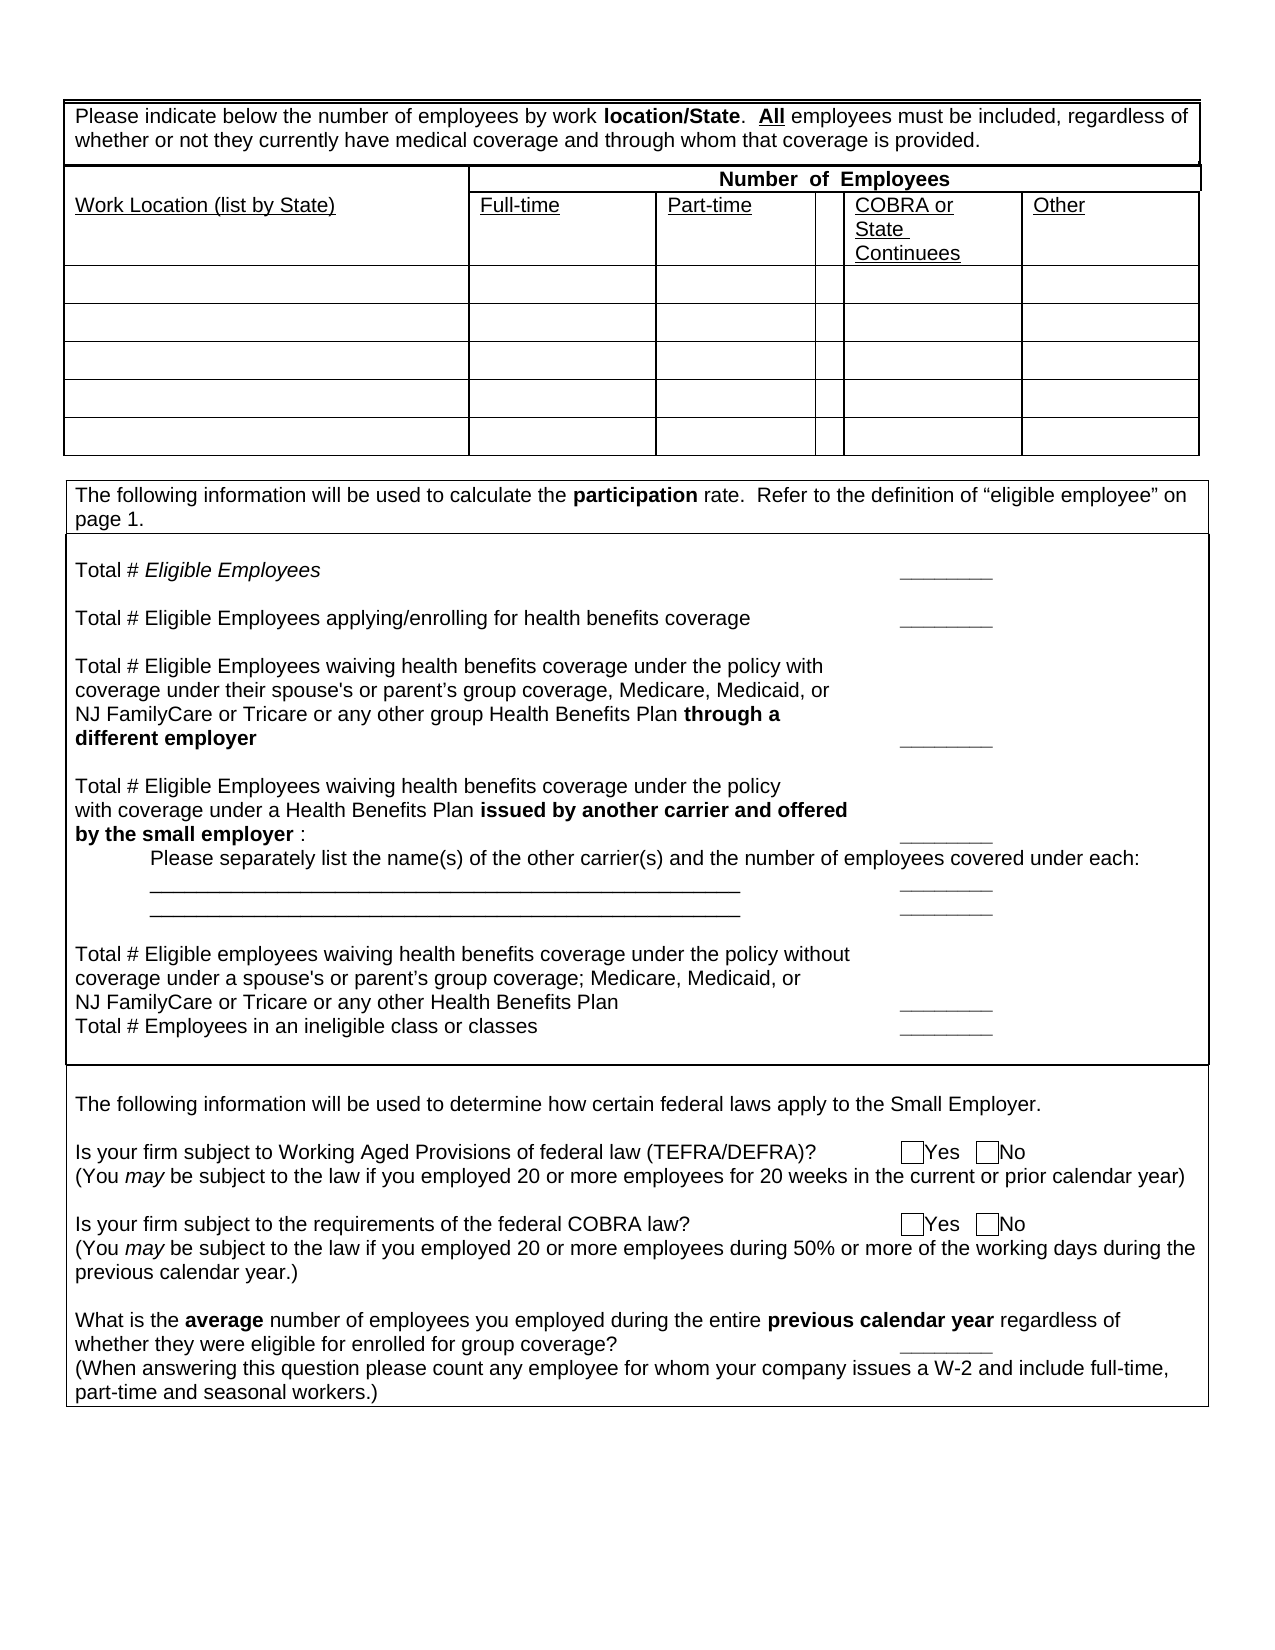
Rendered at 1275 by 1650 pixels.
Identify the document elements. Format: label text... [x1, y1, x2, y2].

table_cell [65, 342, 468, 379]
text Total # Employees in an ineligible class or classes ________ [75, 1013, 1200, 1037]
table_cell [657, 380, 815, 417]
table_cell Full-time [470, 193, 655, 264]
table_cell Work Location (list by State) [65, 191, 468, 264]
table_cell [845, 304, 1021, 341]
table_cell [1023, 342, 1198, 379]
table_cell [657, 304, 815, 341]
table_cell [470, 304, 655, 341]
table_cell [845, 342, 1021, 379]
table_cell [470, 380, 655, 417]
table_cell [470, 418, 655, 455]
text NJ FamilyCare or Tricare or any other Health Benefits Plan ________ [75, 989, 1200, 1013]
text coverage under their spouse's or parent’s group coverage, Medicare, Medicaid, or [75, 678, 1200, 702]
table_cell [657, 266, 815, 303]
table_cell [1023, 304, 1198, 341]
table_cell [65, 167, 468, 191]
text Please separately list the name(s) of the other carrier(s) and the number of employees covered under each: [75, 846, 1200, 870]
text (You may be subject to the law if you employed 20 or more employees for 20 weeks in the current or prior calendar year) [75, 1164, 1200, 1188]
table_cell [816, 418, 843, 455]
table_cell [65, 304, 468, 341]
text Total # Eligible employees waiving health benefits coverage under the policy without [75, 942, 1200, 966]
table_cell [816, 266, 843, 303]
table_cell [1023, 266, 1198, 303]
table_cell [470, 342, 655, 379]
table_cell [845, 418, 1021, 455]
table_cell Number of Employees [470, 167, 1200, 191]
table_cell [816, 304, 843, 341]
table_cell [65, 380, 468, 417]
text NJ FamilyCare or Tricare or any other group Health Benefits Plan through a [75, 702, 1200, 726]
table_cell [1023, 380, 1198, 417]
text (You may be subject to the law if you employed 20 or more employees during 50% or more of the working days during the previous calendar year.) [75, 1236, 1200, 1284]
text Total # Eligible Employees applying/enrolling for health benefits coverage ________ [75, 606, 1200, 630]
table_cell [816, 193, 843, 264]
text (When answering this question please count any employee for whom your company issues a W-2 and include full-time, part-time and seasonal workers.) [67, 1353, 1208, 1406]
text Is your firm subject to Working Aged Provisions of federal law (TEFRA/DEFRA)? Yes No [75, 1140, 1200, 1164]
text ___________________________________________________ ________ [75, 870, 1200, 894]
text with coverage under a Health Benefits Plan issued by another carrier and offered [75, 798, 1200, 822]
text Total # Eligible Employees waiving health benefits coverage under the policy with [75, 654, 1200, 678]
text Total # Eligible Employees ________ [75, 558, 1200, 582]
table_cell [65, 418, 468, 455]
table_cell [657, 342, 815, 379]
table_cell Other [1023, 193, 1198, 264]
text Total # Eligible Employees waiving health benefits coverage under the policy [75, 774, 1200, 798]
text coverage under a spouse's or parent’s group coverage; Medicare, Medicaid, or [75, 966, 1200, 989]
table_cell [845, 380, 1021, 417]
table_cell [845, 266, 1021, 303]
text by the small employer : ________ [75, 822, 1200, 846]
table_cell [657, 418, 815, 455]
table_cell [470, 266, 655, 303]
text The following information will be used to determine how certain federal laws apply to the Small Employer. [75, 1092, 1200, 1116]
table_header Please indicate below the number of employees by work location/State. All employees must be included, regardless of whether or not they currently have medical coverage and through whom that coverage is provided. [65, 104, 1199, 164]
table_cell [816, 380, 843, 417]
table_cell COBRA or State Continuees [845, 193, 1021, 264]
text different employer ________ [75, 726, 1200, 750]
text The following information will be used to calculate the participation rate. Refer to the definition of “eligible employee” on page 1. [67, 481, 1208, 533]
table_cell [65, 266, 468, 303]
text What is the average number of employees you employed during the entire previous calendar year regardless of whether they were eligible for enrolled for group coverage? ________ [75, 1308, 1200, 1353]
table_cell Part-time [657, 193, 815, 264]
table_cell [1023, 418, 1198, 455]
text ___________________________________________________ ________ [75, 894, 1200, 918]
text Is your firm subject to the requirements of the federal COBRA law? Yes No [75, 1212, 1200, 1236]
table_cell [816, 342, 843, 379]
